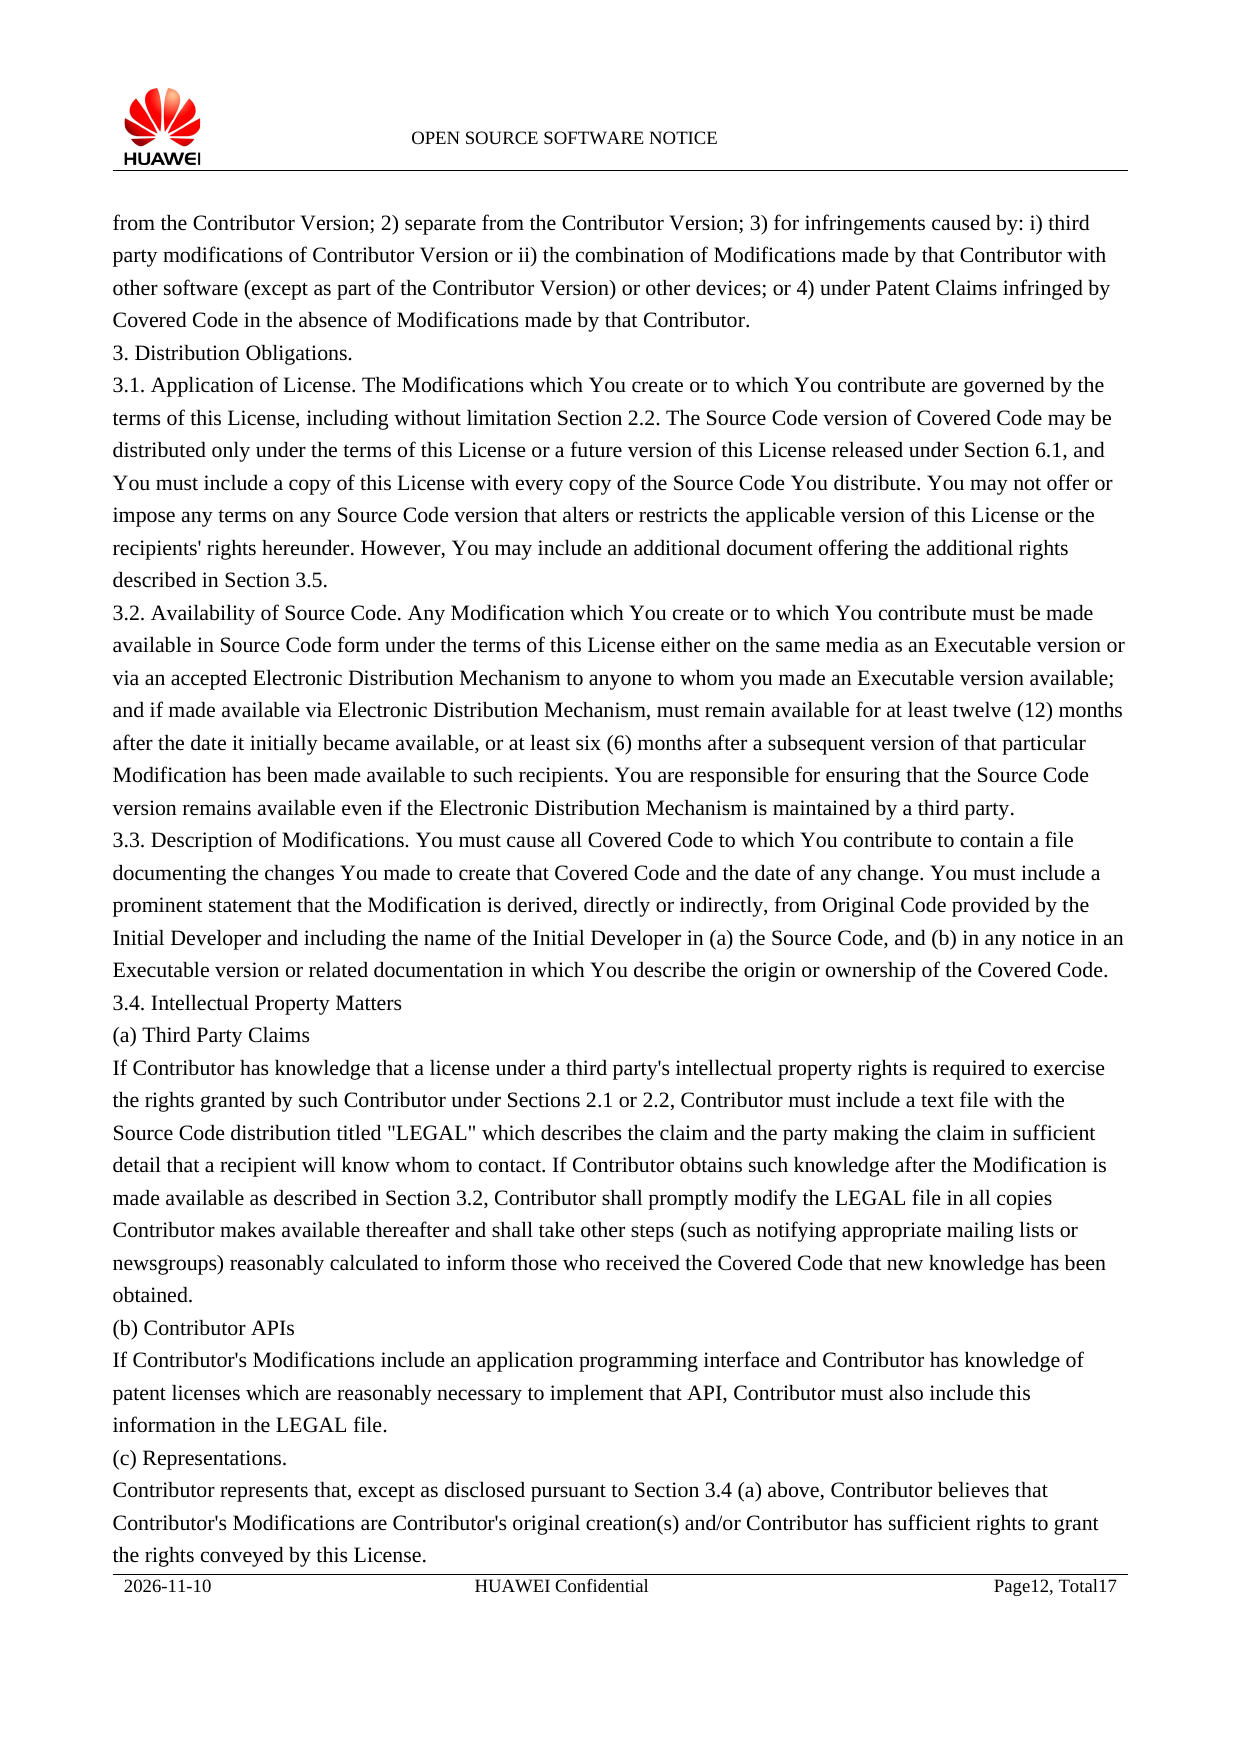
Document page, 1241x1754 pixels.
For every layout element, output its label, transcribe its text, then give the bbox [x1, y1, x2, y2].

picture [124, 88, 201, 165]
